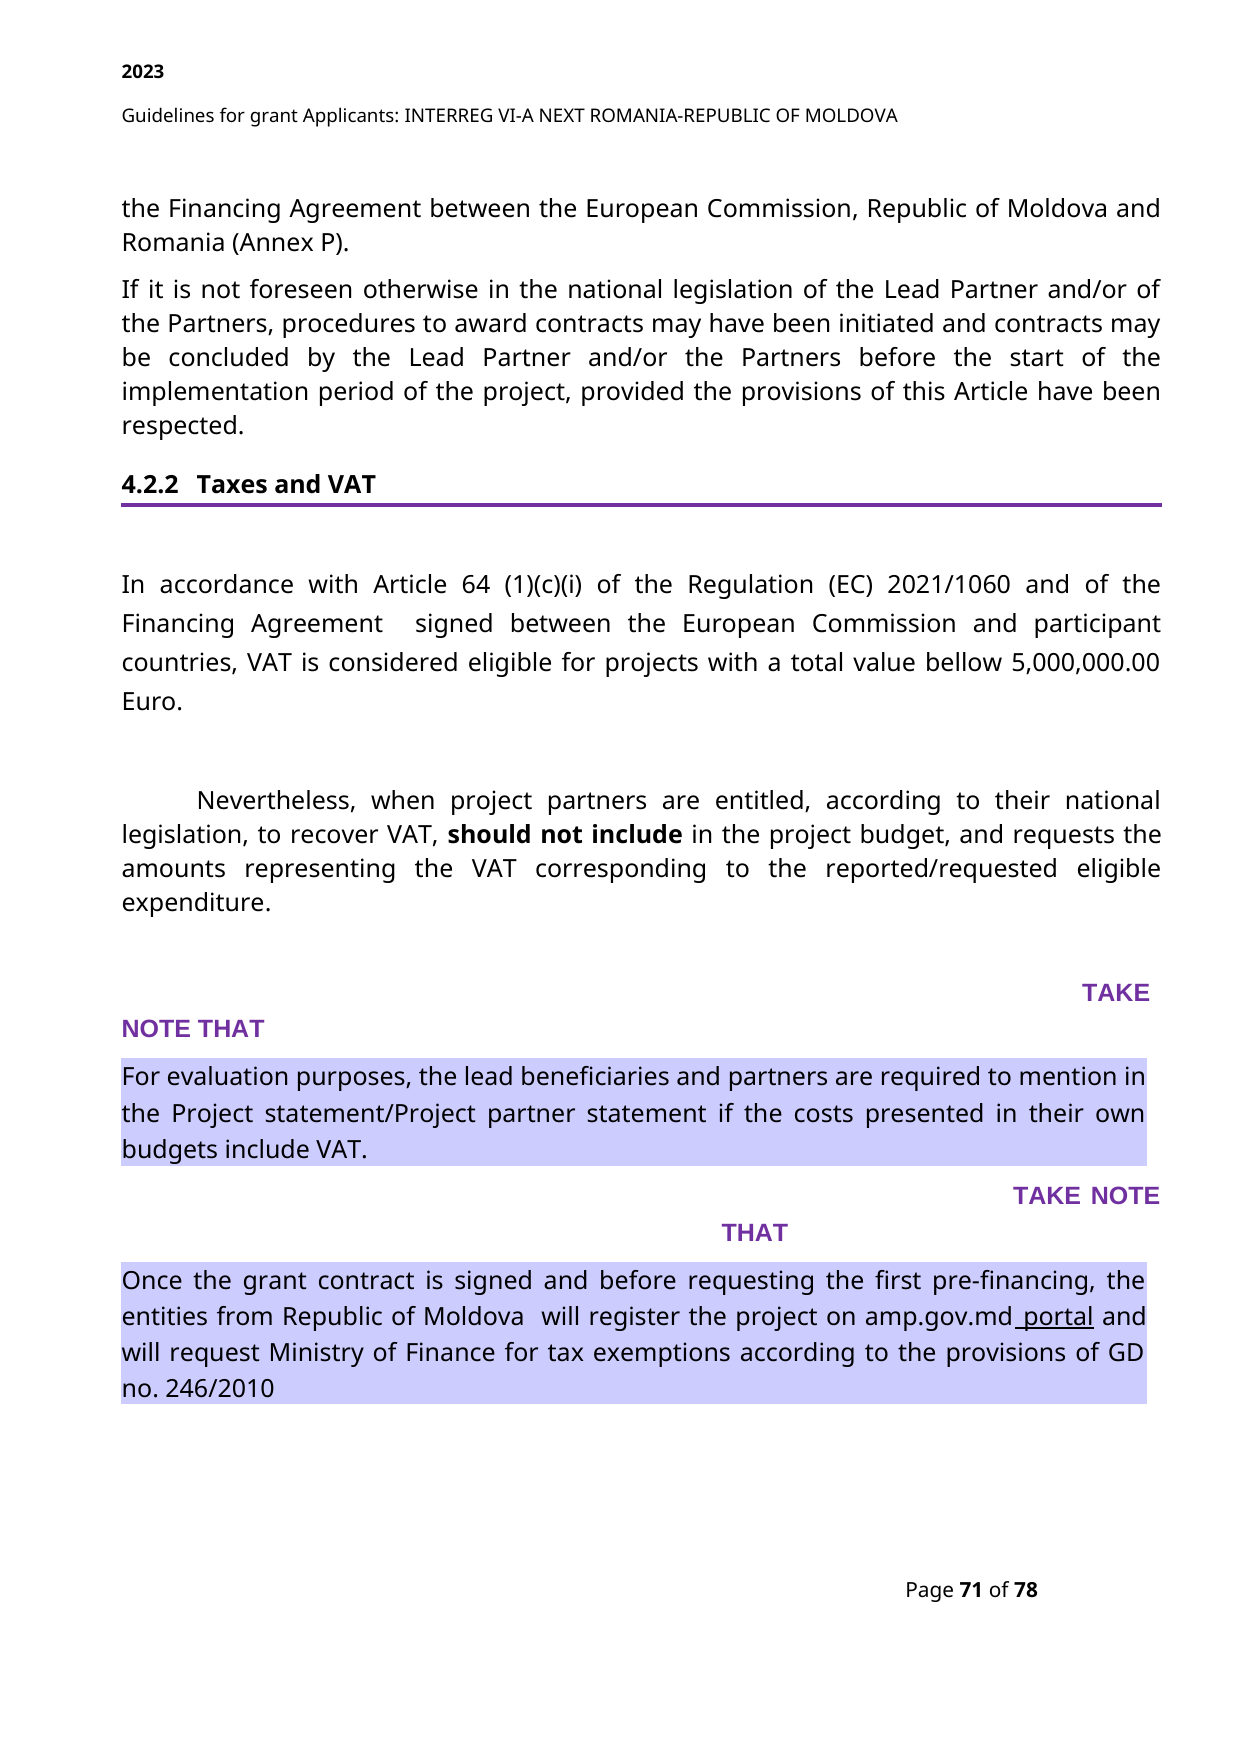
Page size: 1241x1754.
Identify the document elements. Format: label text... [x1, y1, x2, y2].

text 4.2.2 Taxes and VAT [121, 467, 1162, 503]
text TAKE NOTE THAT [121, 978, 1162, 1046]
text Nevertheless, when project partners are entitled, according to their national legislation, to recover VAT, should not include in the project budget, and requests the amounts representing the VAT corresponding to the reported/requested eligible expenditure. [121, 782, 1162, 918]
text If it is not foreseen otherwise in the national legislation of the Lead Partner and/or of the Partners, procedures to award contracts may have been initiated and contracts may be concluded by the Lead Partner and/or the Partners before the start of the implementation period of the project, provided the provisions of this Article have been respected. [121, 271, 1162, 442]
text TAKE NOTE THAT [721, 1181, 1162, 1250]
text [121, 191, 1162, 259]
text For evaluation purposes, the lead beneficiaries and partners are required to mention in the Project statement/Project partner statement if the costs presented in their own budgets include VAT. [121, 1058, 1147, 1166]
text Once the grant contract is signed and before requesting the first pre-financing, the entities from Republic of Moldova will register the project on amp.gov.md portal and will request Ministry of Finance for tax exemptions according to the provisions of GD no. 246/2010 [121, 1262, 1147, 1404]
text In accordance with Article 64 (1)(c)(i) of the Regulation (EC) 2021/1060 and of the Financing Agreement signed between the European Commission and participant countries, VAT is considered eligible for projects with a total value bellow 5,000,000.00 Euro. [121, 567, 1162, 718]
